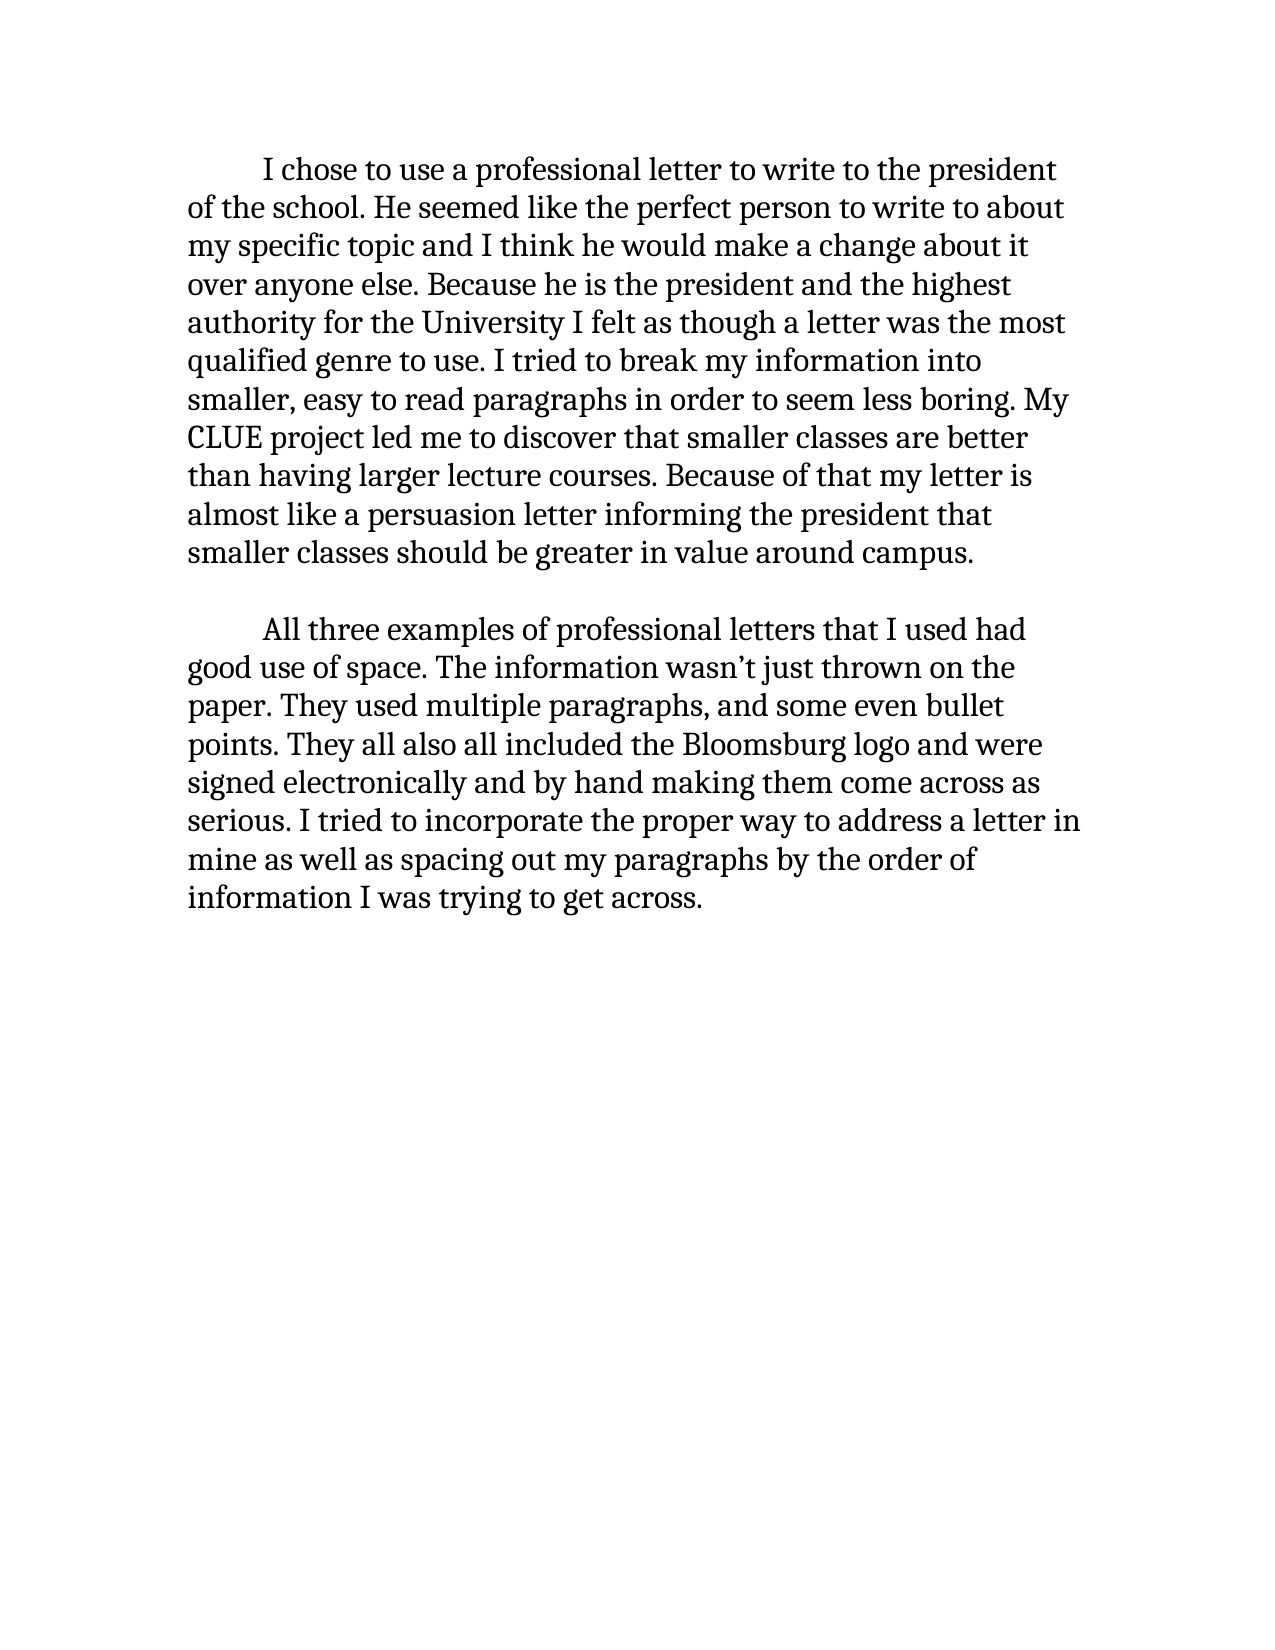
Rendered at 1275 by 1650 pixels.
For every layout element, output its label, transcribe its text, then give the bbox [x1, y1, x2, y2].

text All three examples of professional letters that I used had good use of space. The information wasn’t just thrown on the paper. They used multiple paragraphs, and some even bullet points. They all also all included the Bloomsburg logo and were signed electronically and by hand making them come across as serious. I tried to incorporate the proper way to address a letter in mine as well as spacing out my paragraphs by the order of information I was trying to get across. [187, 610, 1087, 917]
text I chose to use a professional letter to write to the president of the school. He seemed like the perfect person to write to about my specific topic and I think he would make a change about it over anyone else. Because he is the president and the highest authority for the University I felt as though a letter was the most qualified genre to use. I tried to break my information into smaller, easy to read paragraphs in order to seem less boring. My CLUE project led me to discover that smaller classes are better than having larger lecture courses. Because of that my letter is almost like a persuasion letter informing the president that smaller classes should be greater in value around campus. [187, 150, 1087, 572]
